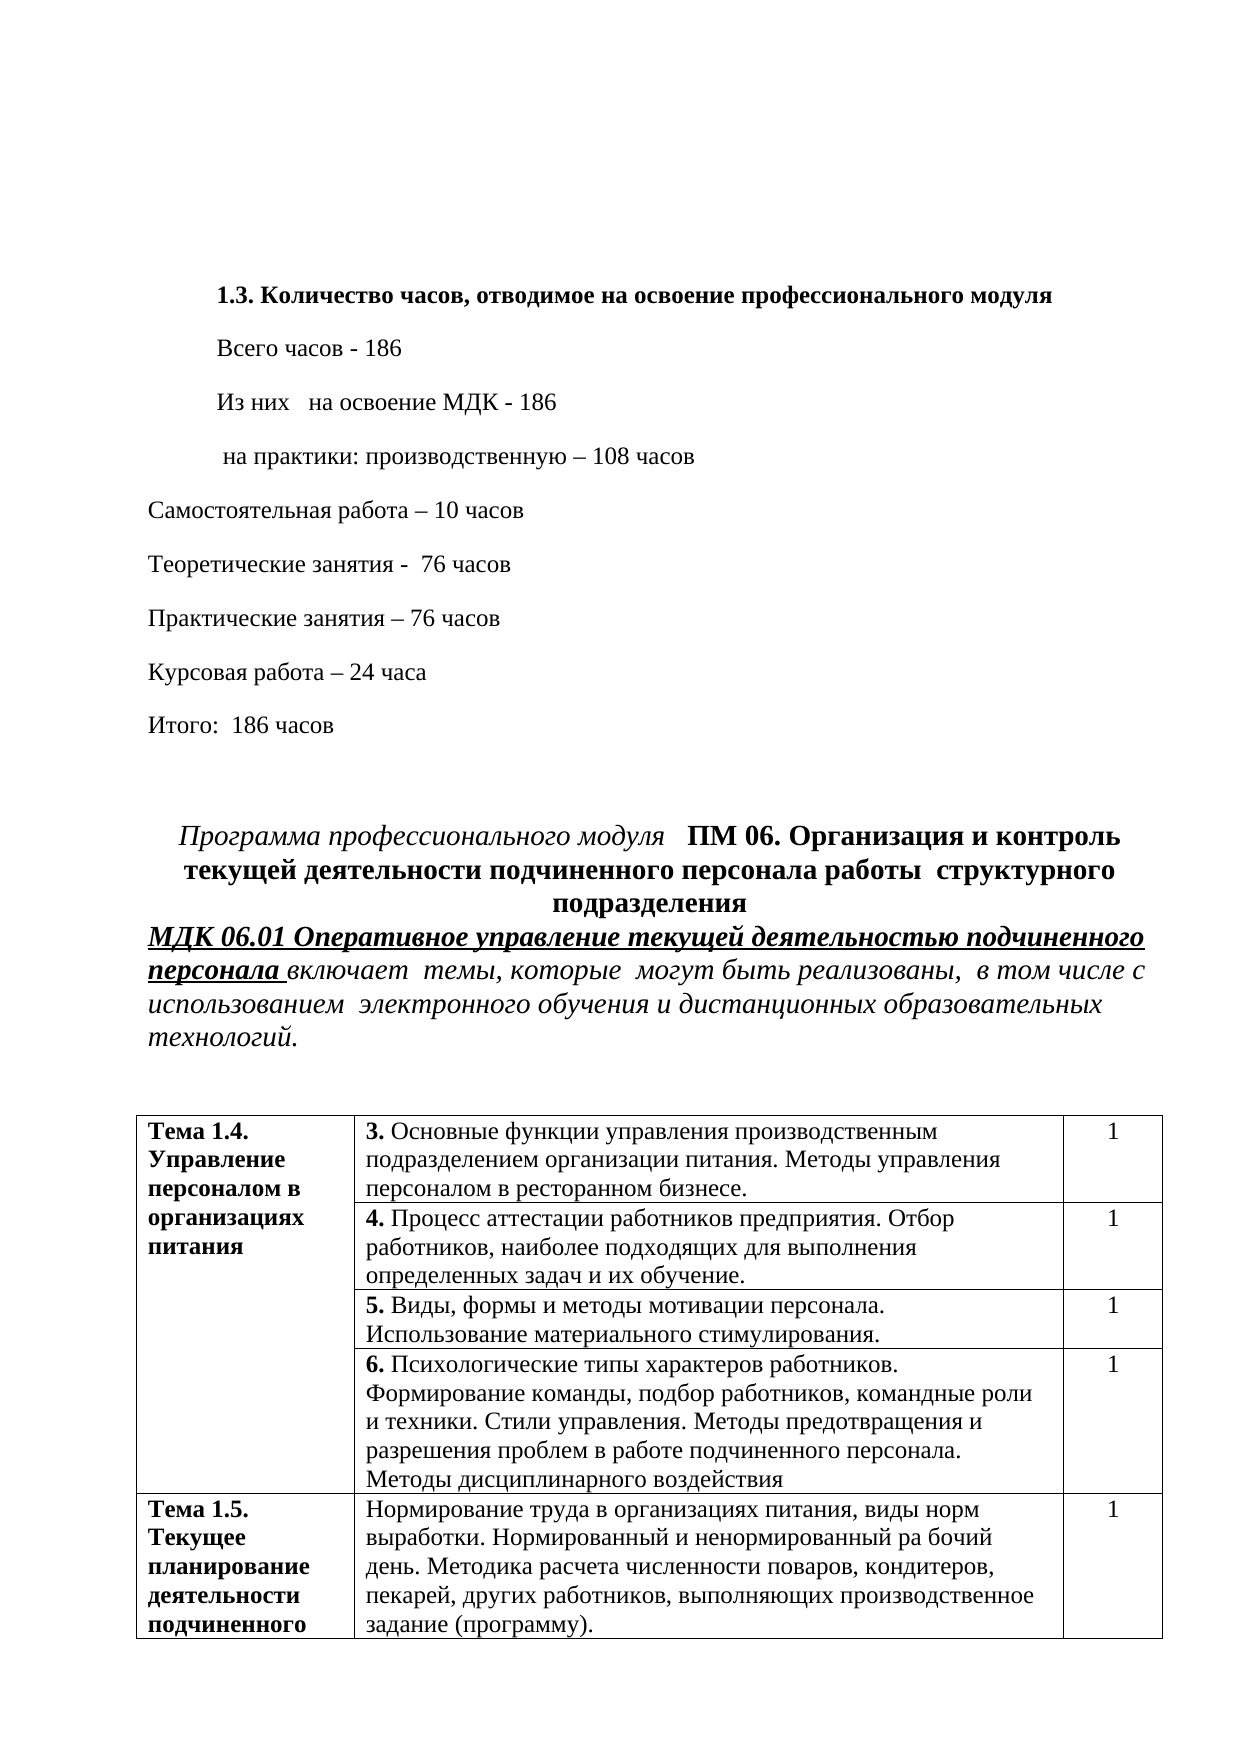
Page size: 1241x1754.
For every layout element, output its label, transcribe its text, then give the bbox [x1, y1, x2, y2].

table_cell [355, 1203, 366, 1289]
text Практические занятия – 76 часов [148, 603, 1152, 632]
table_cell 6. Психологические типы характеров работников. Формирование команды, подбор работников, командные роли и техники. Стили управления. Методы предотвращения и разрешения проблем в работе подчиненного персонала. Методы дисциплинарного воздействия [355, 1349, 1063, 1493]
table_cell Нормирование труда в организациях питания, виды норм выработки. Нормированный и ненормированный ра бочий день. Методика расчета численности поваров, кондитеров, пекарей, других работников, выполняющих производственное задание (программу). [355, 1494, 1063, 1637]
text Программа профессионального модуля ПМ 06. Организация и контроль текущей деятельности подчиненного персонала работы структурного подразделения [148, 818, 1152, 919]
table_cell 1 [1064, 1349, 1162, 1493]
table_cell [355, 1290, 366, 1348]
table_header 3. Основные функции управления производственным подразделением организации питания. Методы управления персоналом в ресторанном бизнесе. [355, 1116, 1063, 1202]
table_cell 1 [1064, 1290, 1162, 1348]
table_cell 4. Процесс аттестации работников предприятия. Отбор работников, наиболее подходящих для выполнения определенных задач и их обучение. [746, 1203, 1063, 1289]
text Из них на освоение МДК - 186 [148, 387, 1152, 416]
table_cell 1 [1064, 1494, 1162, 1637]
text Самостоятельная работа – 10 часов [148, 495, 1152, 524]
text на практики: производственную – 108 часов [148, 441, 1152, 470]
table_cell 5. Виды, формы и методы мотивации персонала. Использование материального стимулирования. [384, 1290, 1063, 1348]
text Всего часов - 186 [148, 333, 1152, 362]
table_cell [137, 1494, 354, 1637]
text Итого: 186 часов [148, 711, 1152, 739]
text МДК 06.01 Оперативное управление текущей деятельностью подчиненного персонала включает темы, которые могут быть реализованы, в том числе с использованием электронного обучения и дистанционных образовательных технологий. [148, 919, 1152, 1053]
text Теоретические занятия - 76 часов [148, 549, 1152, 578]
table_header 1 [1064, 1116, 1162, 1202]
text Курсовая работа – 24 часа [148, 657, 1152, 685]
table_cell 1 [1064, 1203, 1162, 1289]
table_header Тема 1.4. Управление персоналом в организациях питания [137, 1116, 354, 1493]
text 1.3. Количество часов, отводимое на освоение профессионального модуля [148, 280, 1152, 308]
